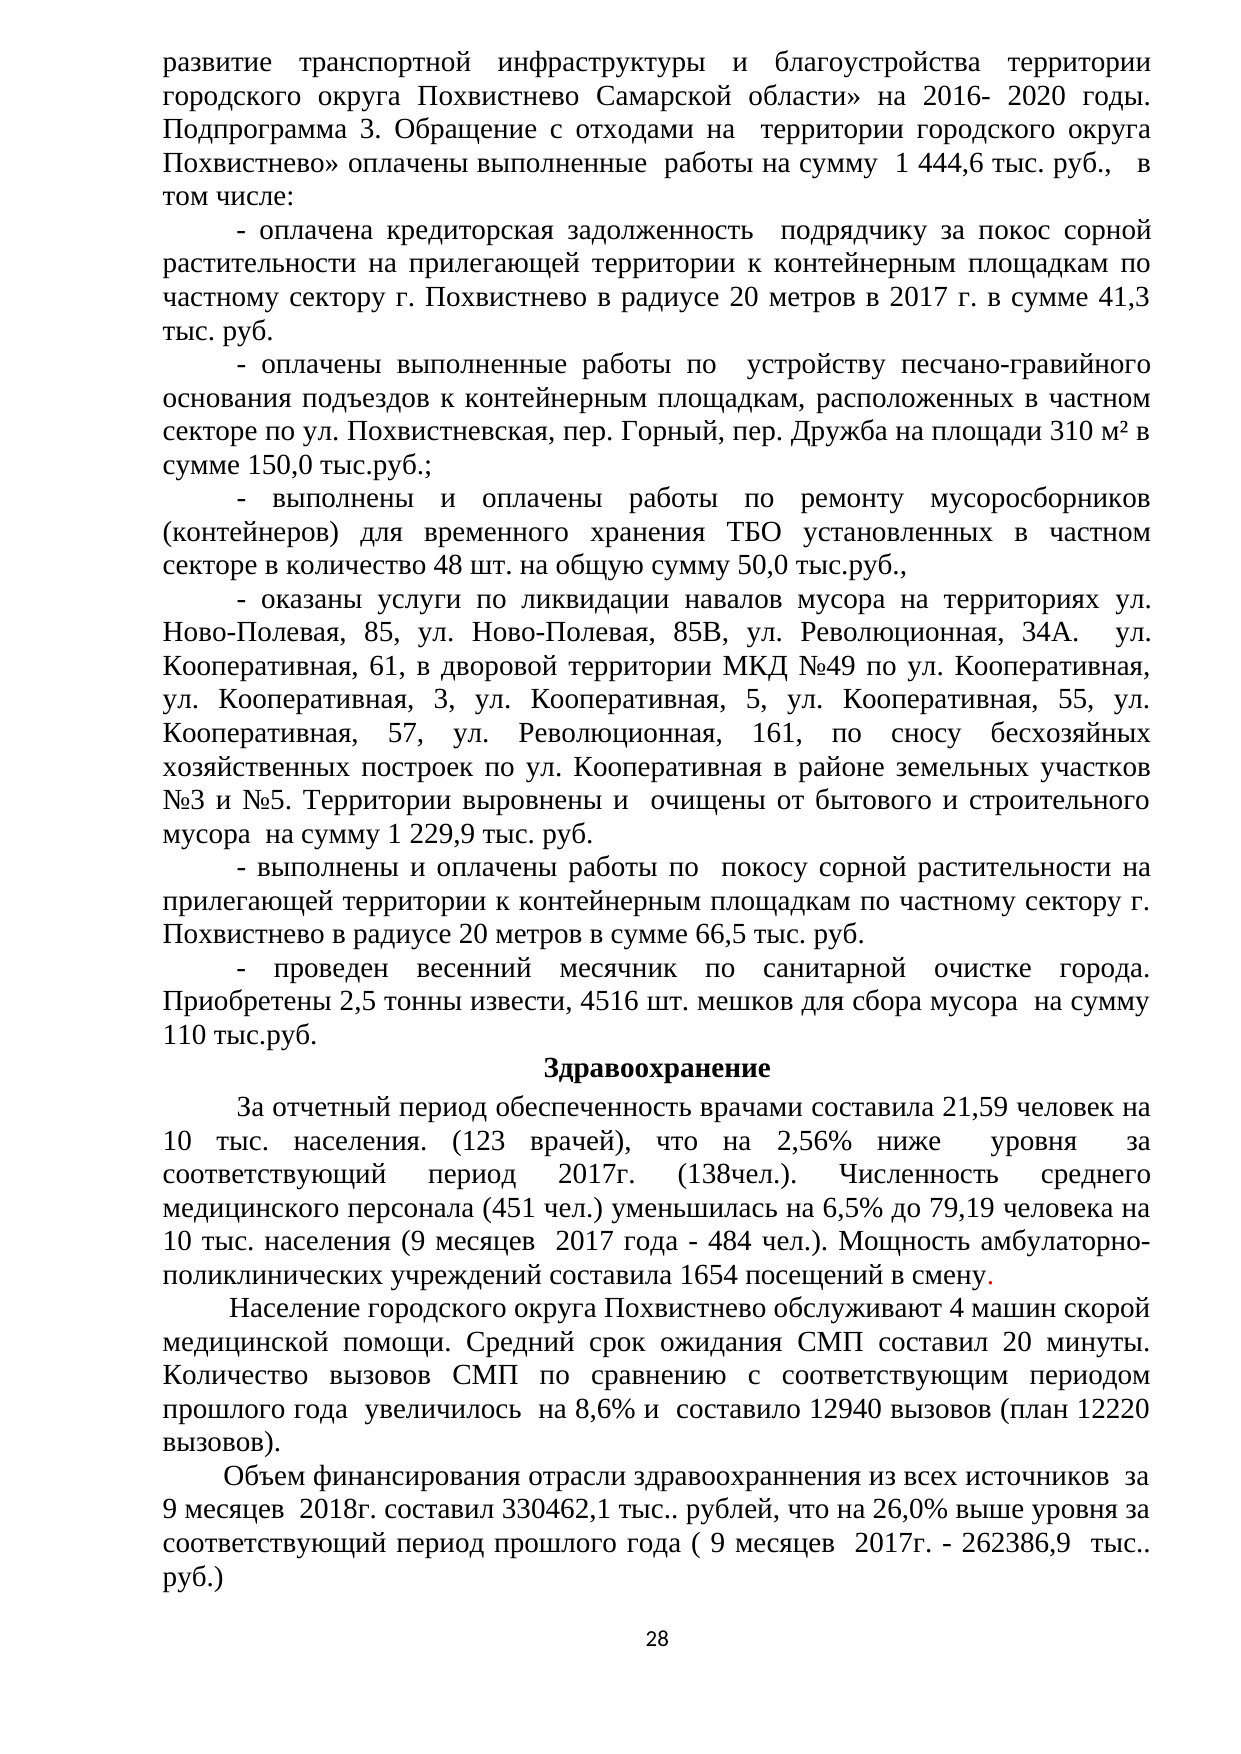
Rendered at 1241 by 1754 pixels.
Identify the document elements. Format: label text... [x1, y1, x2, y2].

title - оплачены выполненные работы по устройству песчано-гравийного основания подъездов к контейнерным площадкам, расположенных в частном секторе по ул. Похвистневская, пер. Горный, пер. Дружба на площади 310 м² в сумме 150,0 тыс.руб.; [162, 346, 1152, 480]
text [162, 44, 1152, 212]
text - оплачена кредиторская задолженность подрядчику за покос сорной растительности на прилегающей территории к контейнерным площадкам по частному сектору г. Похвистнево в радиусе 20 метров в 2017 г. в сумме 41,3 тыс. руб. [162, 212, 1152, 346]
text За отчетный период обеспеченность врачами составила 21,59 человек на 10 тыс. населения. (123 врачей), что на 2,56% ниже уровня за соответствующий период 2017г. (138чел.). Численность среднего медицинского персонала (451 чел.) уменьшилась на 6,5% до 79,19 человека на 10 тыс. населения (9 месяцев 2017 года - 484 чел.). Мощность амбулаторно-поликлинических учреждений составила 1654 посещений в смену. [162, 1089, 1152, 1290]
text Объем финансирования отрасли здравоохраннения из всех источников за 9 месяцев 2018г. составил 330462,1 тыс.. рублей, что на 26,0% выше уровня за соответствующий период прошлого года ( 9 месяцев 2017г. - 262386,9 тыс.. руб.) [162, 1458, 1152, 1592]
text - выполнены и оплачены работы по ремонту мусоросборников (контейнеров) для временного хранения ТБО установленных в частном секторе в количество 48 шт. на общую сумму 50,0 тыс.руб., [162, 480, 1152, 581]
title - выполнены и оплачены работы по покосу сорной растительности на прилегающей территории к контейнерным площадкам по частному сектору г. Похвистнево в радиусе 20 метров в сумме 66,5 тыс. руб. [162, 849, 1152, 950]
text Здравоохранение [162, 1051, 1152, 1084]
title - оказаны услуги по ликвидации навалов мусора на территориях ул. Ново-Полевая, 85, ул. Ново-Полевая, 85В, ул. Революционная, 34А. ул. Кооперативная, 61, в дворовой территории МКД №49 по ул. Кооперативная, ул. Кооперативная, 3, ул. Кооперативная, 5, ул. Кооперативная, 55, ул. Кооперативная, 57, ул. Революционная, 161, по сносу бесхозяйных хозяйственных построек по ул. Кооперативная в районе земельных участков №3 и №5. Территории выровнены и очищены от бытового и строительного мусора на сумму 1 229,9 тыс. руб. [162, 581, 1152, 849]
text Население городского округа Похвистнево обслуживают 4 машин скорой медицинской помощи. Средний срок ожидания СМП составил 20 минуты. Количество вызовов СМП по сравнению с соответствующим периодом прошлого года увеличилось на 8,6% и составило 12940 вызовов (план 12220 вызовов). [162, 1290, 1152, 1458]
text - проведен весенний месячник по санитарной очистке города. Приобретены 2,5 тонны извести, 4516 шт. мешков для сбора мусора на сумму 110 тыс.руб. [162, 950, 1152, 1051]
